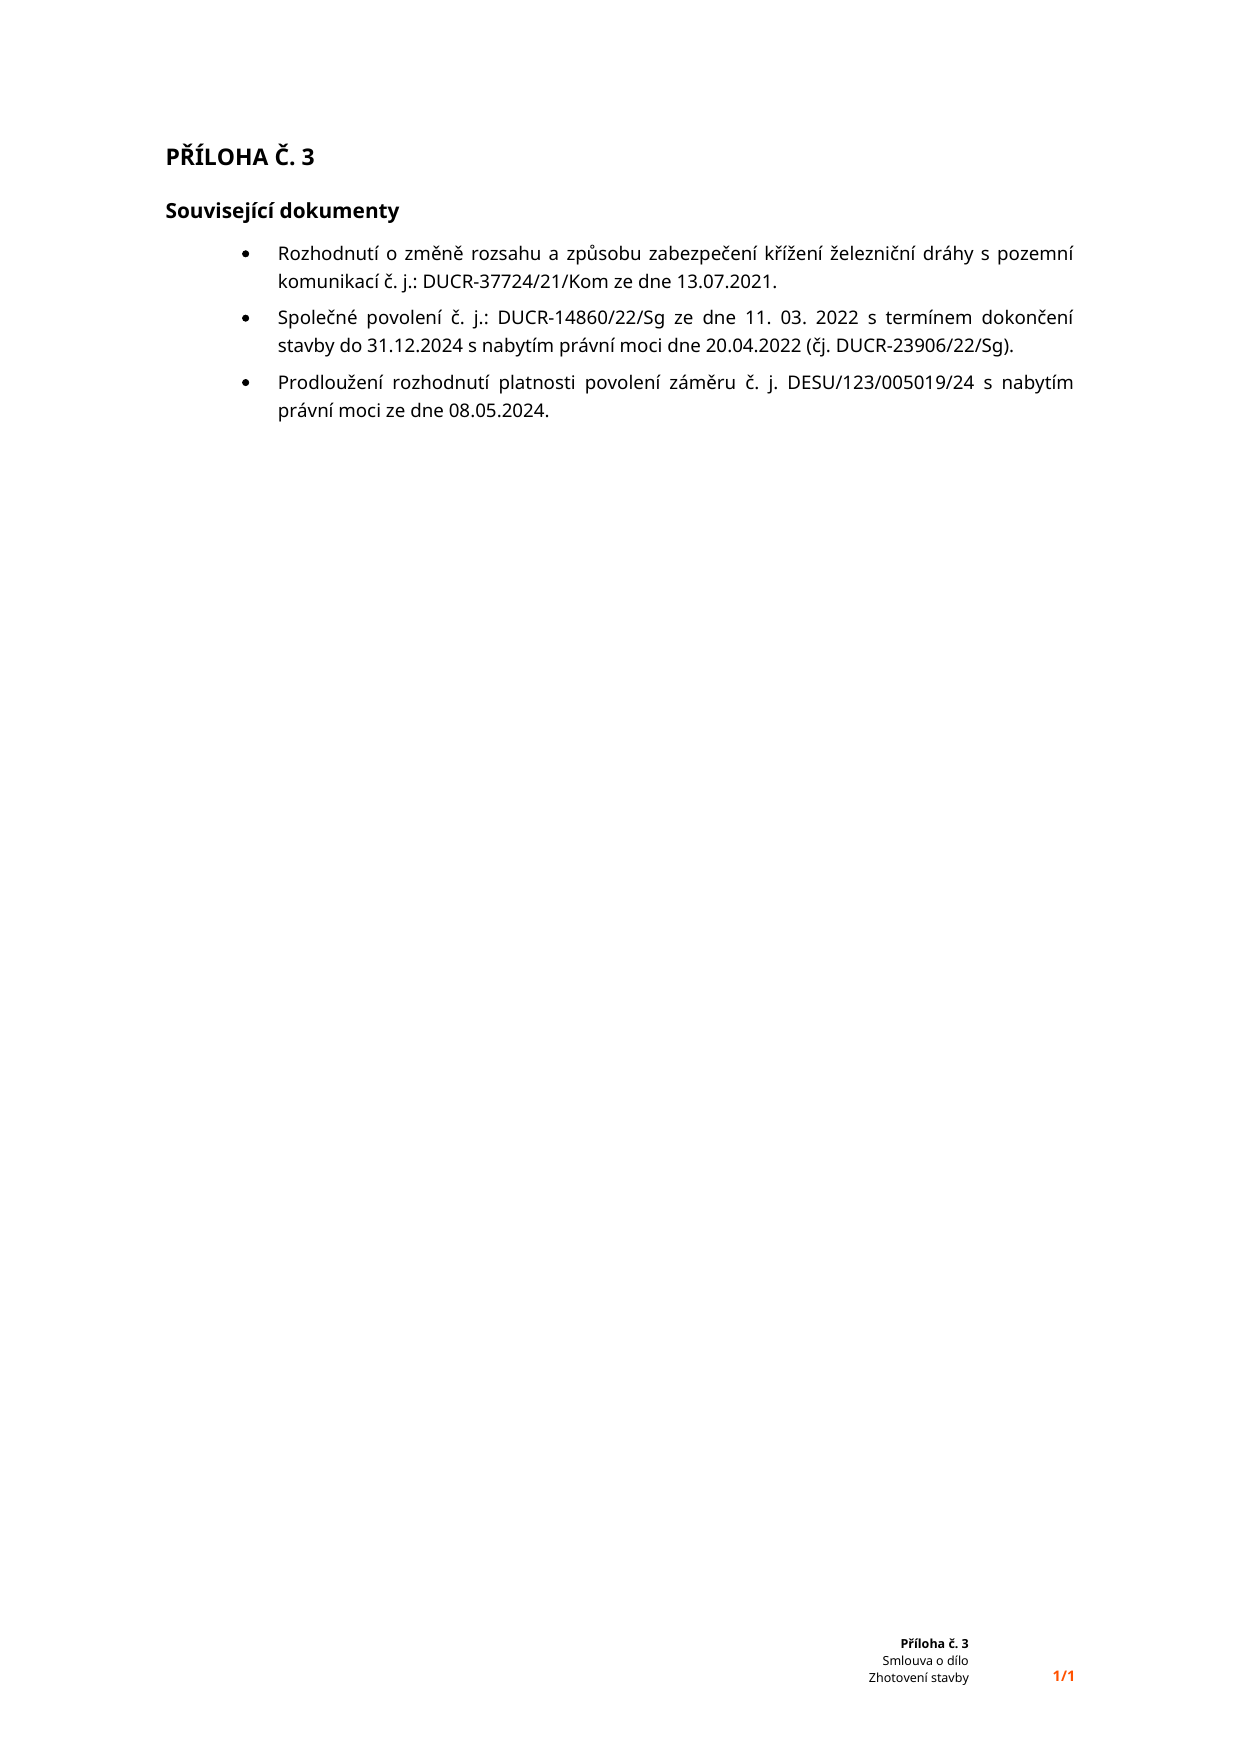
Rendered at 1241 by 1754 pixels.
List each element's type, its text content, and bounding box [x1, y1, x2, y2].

text Související dokumenty [165, 197, 1075, 225]
text Rozhodnutí o změně rozsahu a způsobu zabezpečení křížení železniční dráhy s pozemní komunikací č. j.: DUCR-37724/21/Kom ze dne 13.07.2021. [242, 240, 1075, 294]
text Prodloužení rozhodnutí platnosti povolení záměru č. j. DESU/123/005019/24 s nabytím právní moci ze dne 08.05.2024. [242, 369, 1075, 423]
text Příloha č. 3 [165, 141, 1075, 173]
text Společné povolení č. j.: DUCR-14860/22/Sg ze dne 11. 03. 2022 s termínem dokončení stavby do 31.12.2024 s nabytím právní moci dne 20.04.2022 (čj. DUCR-23906/22/Sg). [242, 305, 1075, 358]
